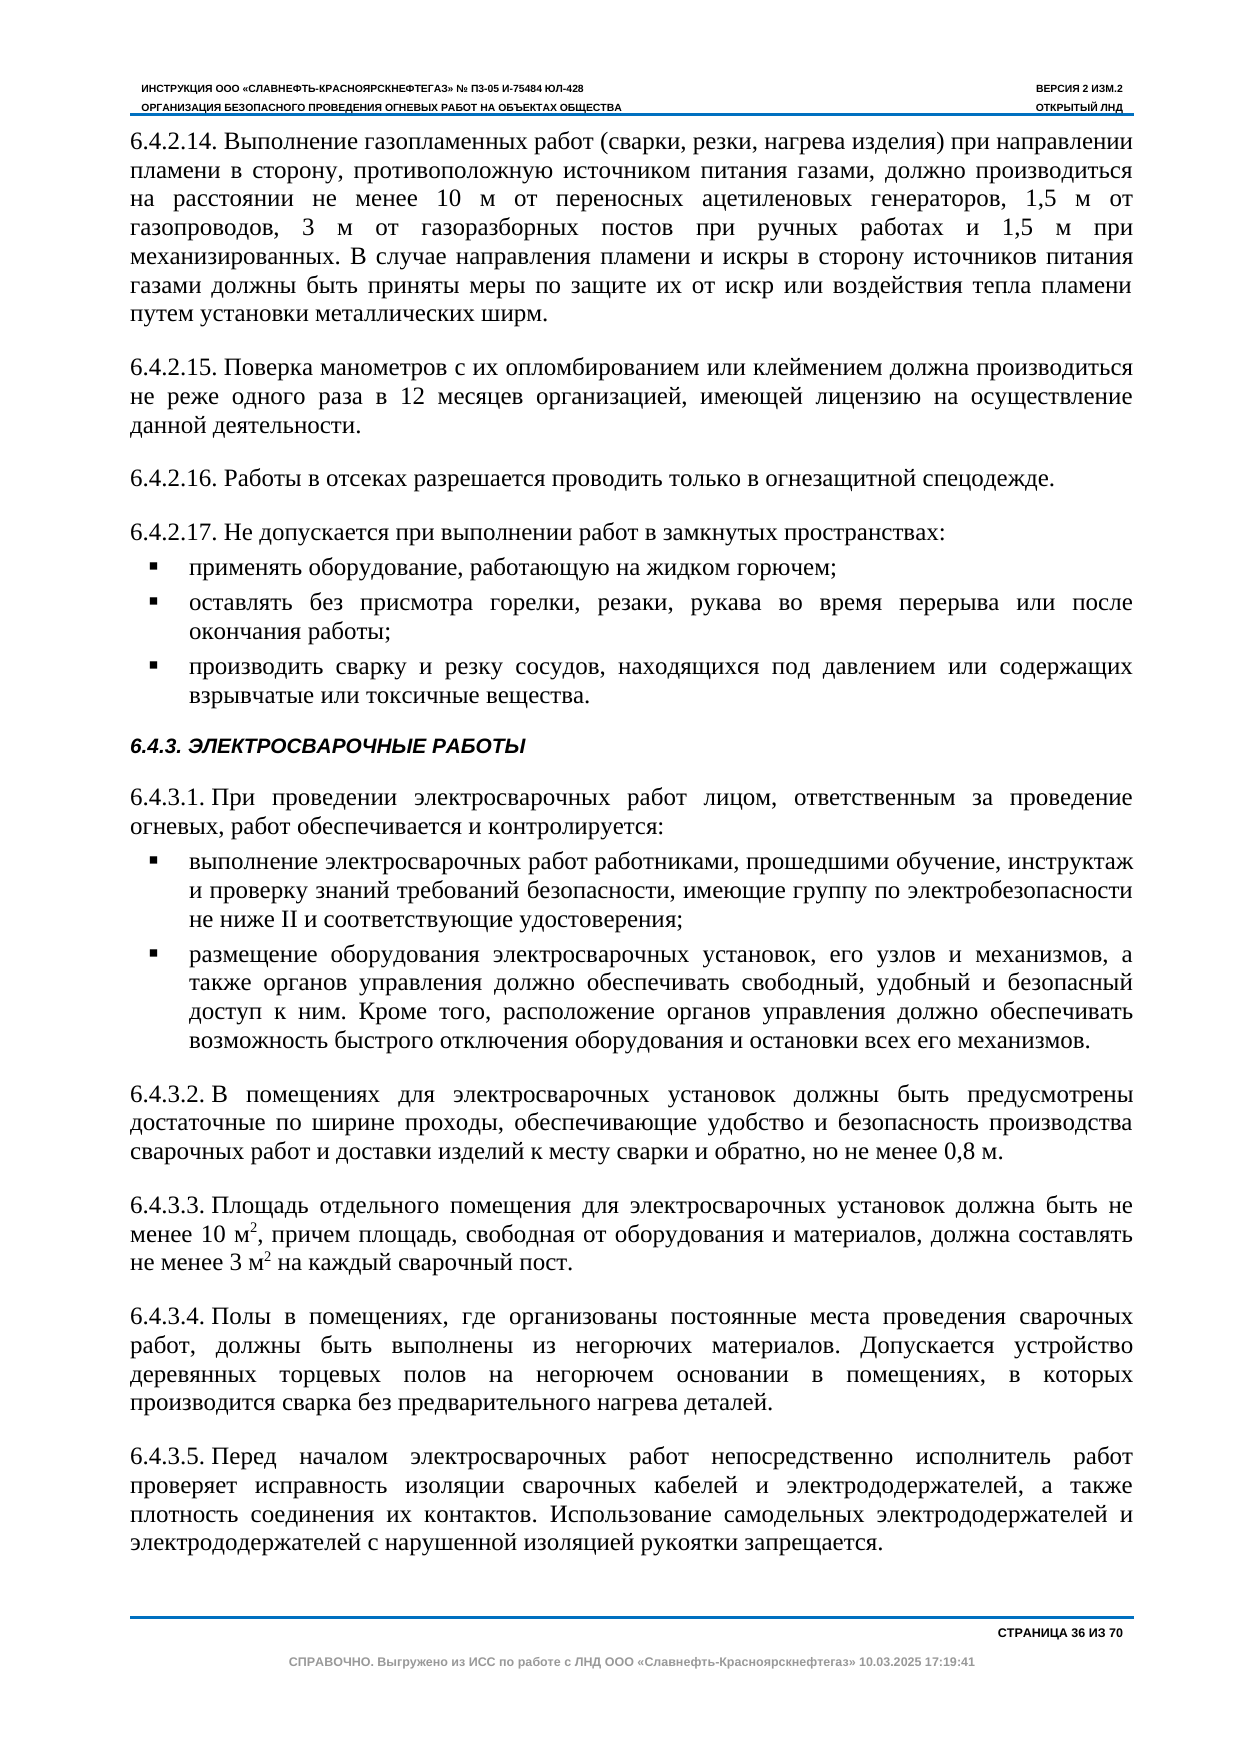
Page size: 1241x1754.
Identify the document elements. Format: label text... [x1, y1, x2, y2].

subtitle 6.4.3. ЭЛЕКТРОСВАРОЧНЫЕ РАБОТЫ [130, 733, 1134, 757]
list применять оборудование, работающую на жидком горючем; [148, 552, 1134, 581]
list оставлять без присмотра горелки, резаки, рукава во время перерыва или после окончания работы; [148, 587, 1134, 645]
list Перед началом электросварочных работ непосредственно исполнитель работ проверяет исправность изоляции сварочных кабелей и электрододержателей, а также плотность соединения их контактов. Использование самодельных электрододержателей и электрододержателей с нарушенной изоляцией рукоятки запрещается. [130, 1441, 1134, 1556]
list Не допускается при выполнении работ в замкнутых пространствах: [130, 517, 1134, 546]
list Работы в отсеках разрешается проводить только в огнезащитной спецодежде. [130, 463, 1134, 492]
list При проведении электросварочных работ лицом, ответственным за проведение огневых, работ обеспечивается и контролируется: [130, 782, 1134, 840]
list производить сварку и резку сосудов, находящихся под давлением или содержащих взрывчатые или токсичные вещества. [148, 651, 1134, 708]
list Площадь отдельного помещения для электросварочных установок должна быть не менее 10 м2, причем площадь, свободная от оборудования и материалов, должна составлять не менее 3 м2 на каждый сварочный пост. [130, 1190, 1134, 1276]
list размещение оборудования электросварочных установок, его узлов и механизмов, а также органов управления должно обеспечивать свободный, удобный и безопасный доступ к ним. Кроме того, расположение органов управления должно обеспечивать возможность быстрого отключения оборудования и остановки всех его механизмов. [148, 939, 1134, 1054]
list Полы в помещениях, где организованы постоянные места проведения сварочных работ, должны быть выполнены из негорючих материалов. Допускается устройство деревянных торцевых полов на негорючем основании в помещениях, в которых производится сварка без предварительного нагрева деталей. [130, 1301, 1134, 1416]
list выполнение электросварочных работ работниками, прошедшими обучение, инструктаж и проверку знаний требований безопасности, имеющие группу по электробезопасности не ниже II и соответствующие удостоверения; [148, 846, 1134, 932]
list В помещениях для электросварочных установок должны быть предусмотрены достаточные по ширине проходы, обеспечивающие удобство и безопасность производства сварочных работ и доставки изделий к месту сварки и обратно, но не менее 0,8 м. [130, 1079, 1134, 1165]
list Поверка манометров с их опломбированием или клеймением должна производиться не реже одного раза в 12 месяцев организацией, имеющей лицензию на осуществление данной деятельности. [130, 352, 1134, 438]
list Выполнение газопламенных работ (сварки, резки, нагрева изделия) при направлении пламени в сторону, противоположную источником питания газами, должно производиться на расстоянии не менее 10 м от переносных ацетиленовых генераторов, 1,5 м от газопроводов, 3 м от газоразборных постов при ручных работах и 1,5 м при механизированных. В случае направления пламени и искры в сторону источников питания газами должны быть приняты меры по защите их от искр или воздействия тепла пламени путем установки металлических ширм. [130, 126, 1134, 327]
